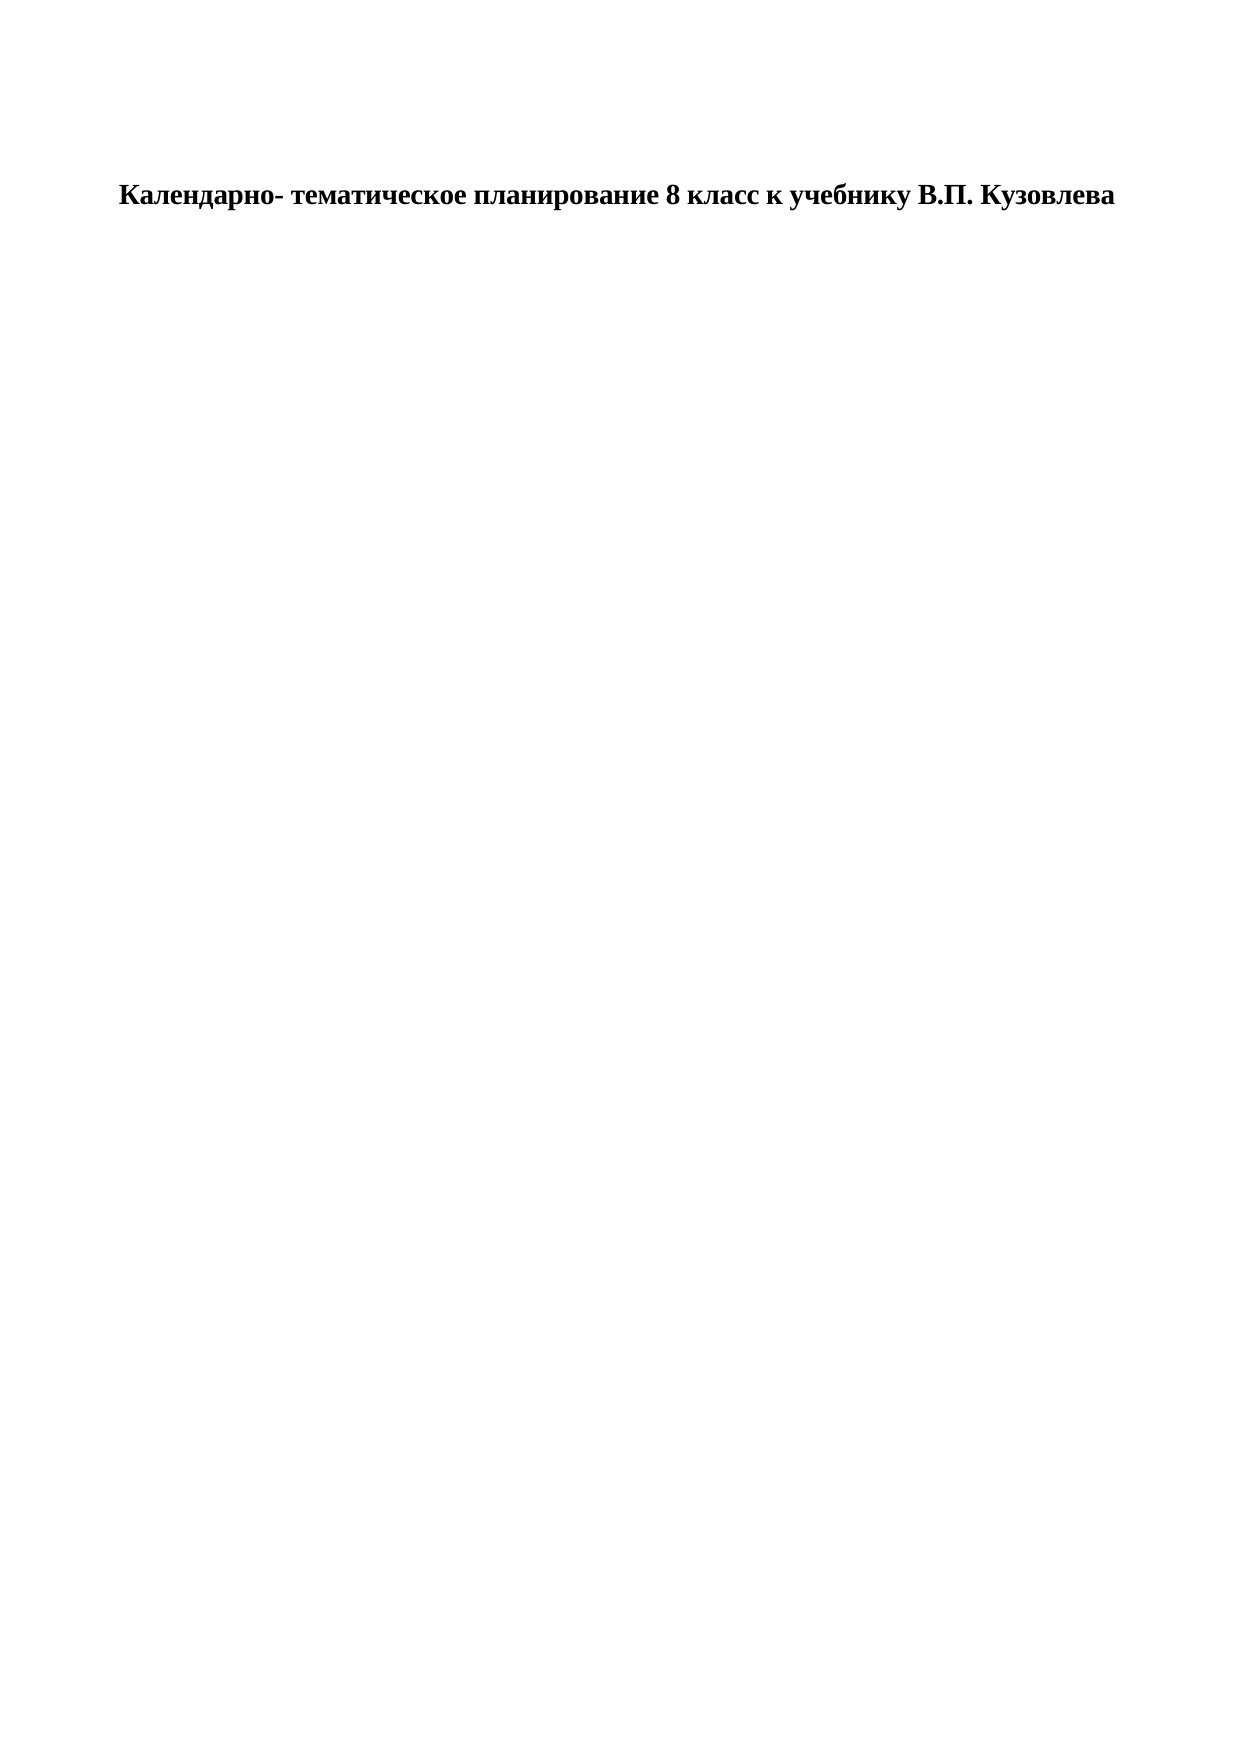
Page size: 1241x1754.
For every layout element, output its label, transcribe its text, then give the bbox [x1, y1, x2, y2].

text Календарно- тематическое планирование 8 класс к учебнику В.П. Кузовлева [111, 177, 1122, 211]
